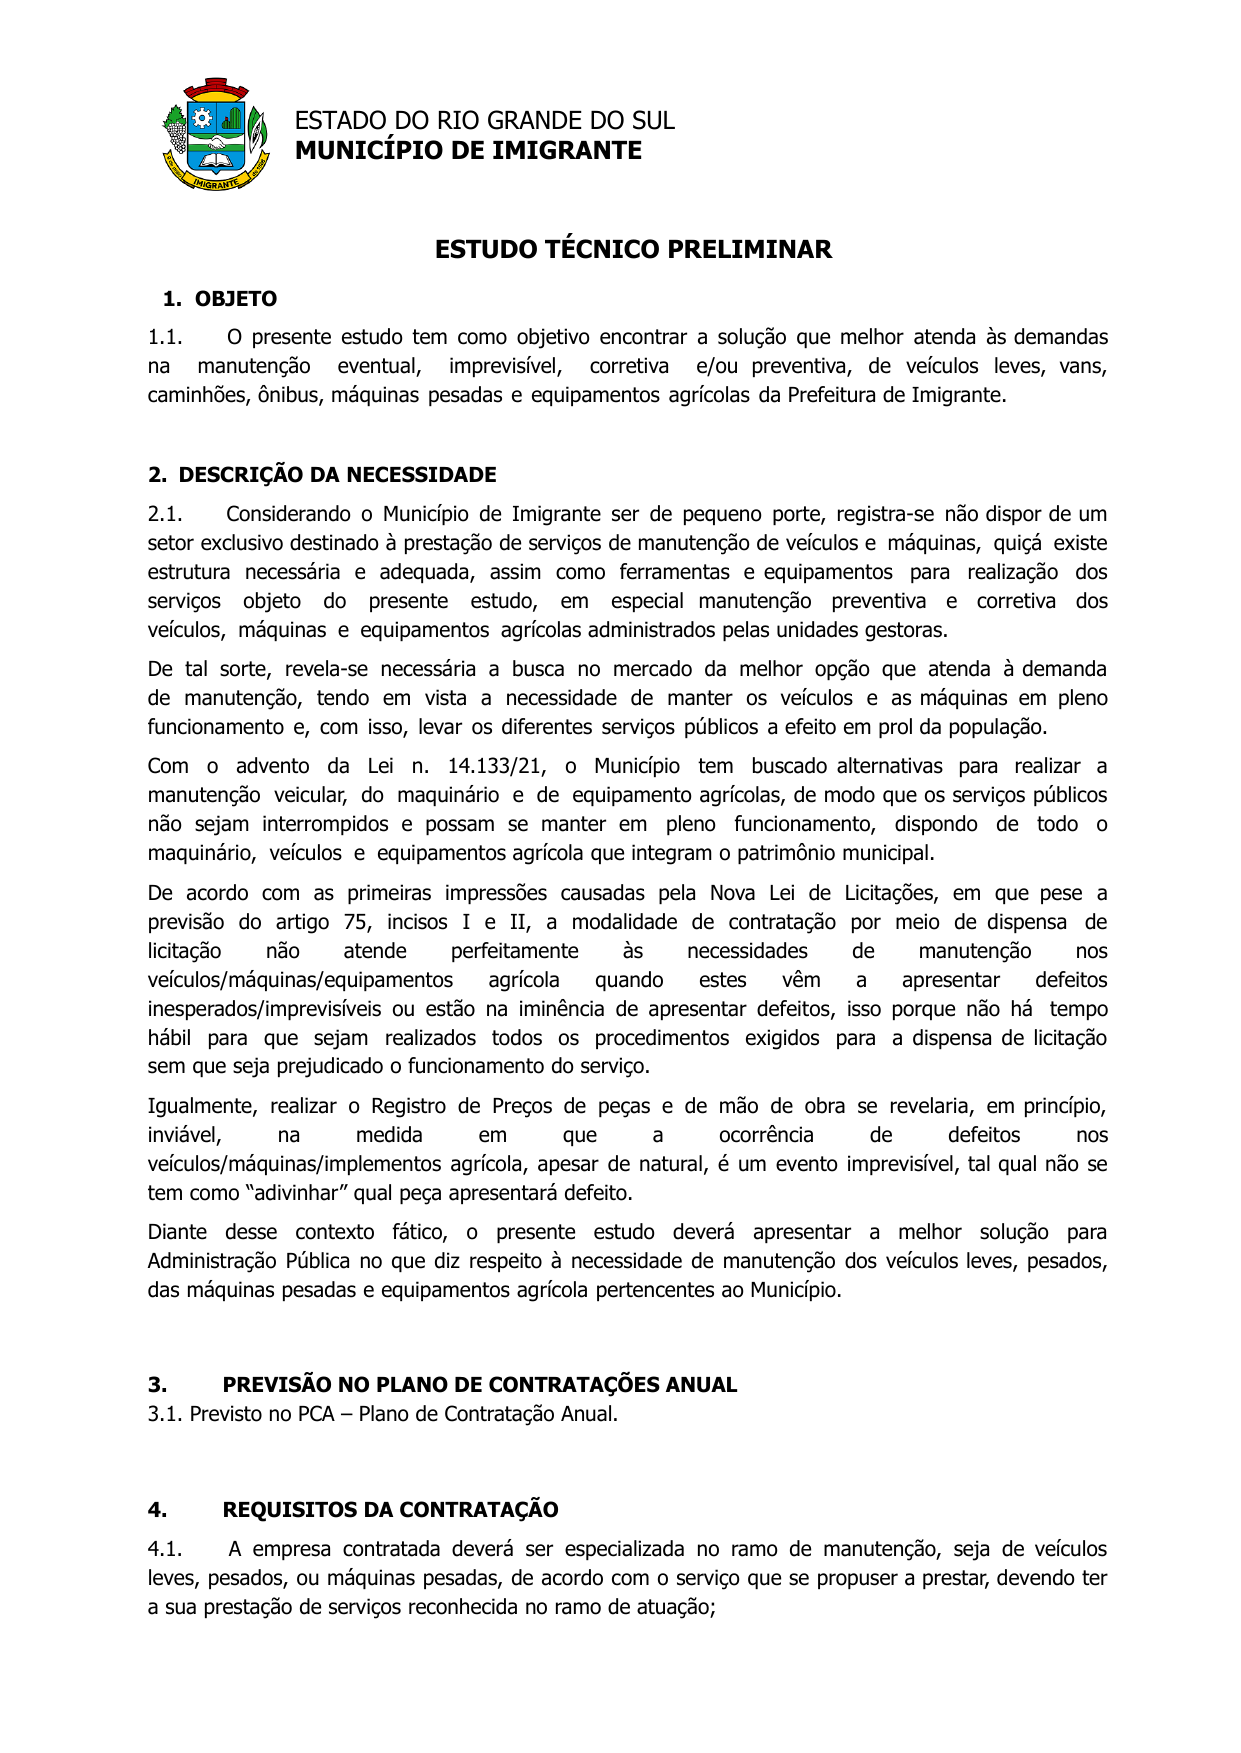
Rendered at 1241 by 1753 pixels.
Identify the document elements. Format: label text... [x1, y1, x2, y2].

text 4. REQUISITOS DA CONTRATAÇÃO [148, 1496, 1108, 1521]
text 1. OBJETO [162, 285, 1108, 311]
text De tal sorte, revela-se necessária a busca no mercado da melhor opção que atenda à demanda de manutenção, tendo em vista a necessidade de manter os veículos e as máquinas em pleno funcionamento e, com isso, levar os diferentes serviços públicos a efeito em prol da população. [148, 656, 1108, 739]
text Com o advento da Lei n. 14.133/21, o Município tem buscado alternativas para realizar a manutenção veicular, do maquinário e de equipamento agrícolas, de modo que os serviços públicos não sejam interrompidos e possam se manter em pleno funcionamento, dispondo de todo o maquinário, veículos e equipamentos agrícola que integram o patrimônio municipal. [148, 753, 1108, 865]
picture [159, 76, 272, 192]
text 3. PREVISÃO NO PLANO DE CONTRATAÇÕES ANUAL [148, 1372, 1108, 1397]
text De acordo com as primeiras impressões causadas pela Nova Lei de Licitações, em que pese a previsão do artigo 75, incisos I e II, a modalidade de contratação por meio de dispensa de licitação não atende perfeitamente às necessidades de manutenção nos veículos/máquinas/equipamentos agrícola quando estes vêm a apresentar defeitos inesperados/imprevisíveis ou estão na iminência de apresentar defeitos, isso porque não há tempo hábil para que sejam realizados todos os procedimentos exigidos para a dispensa de licitação sem que seja prejudicado o funcionamento do serviço. [148, 879, 1108, 1078]
text 2.1. Considerando o Município de Imigrante ser de pequeno porte, registra-se não dispor de um setor exclusivo destinado à prestação de serviços de manutenção de veículos e máquinas, quiçá existe estrutura necessária e adequada, assim como ferramentas e equipamentos para realização dos serviços objeto do presente estudo, em especial manutenção preventiva e corretiva dos veículos, máquinas e equipamentos agrícolas administrados pelas unidades gestoras. [148, 501, 1108, 642]
text 1.1. O presente estudo tem como objetivo encontrar a solução que melhor atenda às demandas na manutenção eventual, imprevisível, corretiva e/ou preventiva, de veículos leves, vans, caminhões, ônibus, máquinas pesadas e equipamentos agrícolas da Prefeitura de Imigrante. [148, 323, 1108, 407]
text ESTUDO TÉCNICO PRELIMINAR [434, 234, 1108, 265]
text 3.1. Previsto no PCA – Plano de Contratação Anual. [148, 1401, 1108, 1426]
text Igualmente, realizar o Registro de Preços de peças e de mão de obra se revelaria, em princípio, inviável, na medida em que a ocorrência de defeitos nos veículos/máquinas/implementos agrícola, apesar de natural, é um evento imprevisível, tal qual não se tem como “adivinhar” qual peça apresentará defeito. [148, 1092, 1108, 1204]
text 4.1. A empresa contratada deverá ser especializada no ramo de manutenção, seja de veículos leves, pesados, ou máquinas pesadas, de acordo com o serviço que se propuser a prestar, devendo ter a sua prestação de serviços reconhecida no ramo de atuação; [148, 1535, 1108, 1618]
text 2. DESCRIÇÃO DA NECESSIDADE [148, 461, 1108, 486]
text Diante desse contexto fático, o presente estudo deverá apresentar a melhor solução para Administração Pública no que diz respeito à necessidade de manutenção dos veículos leves, pesados, das máquinas pesadas e equipamentos agrícola pertencentes ao Município. [148, 1219, 1108, 1302]
